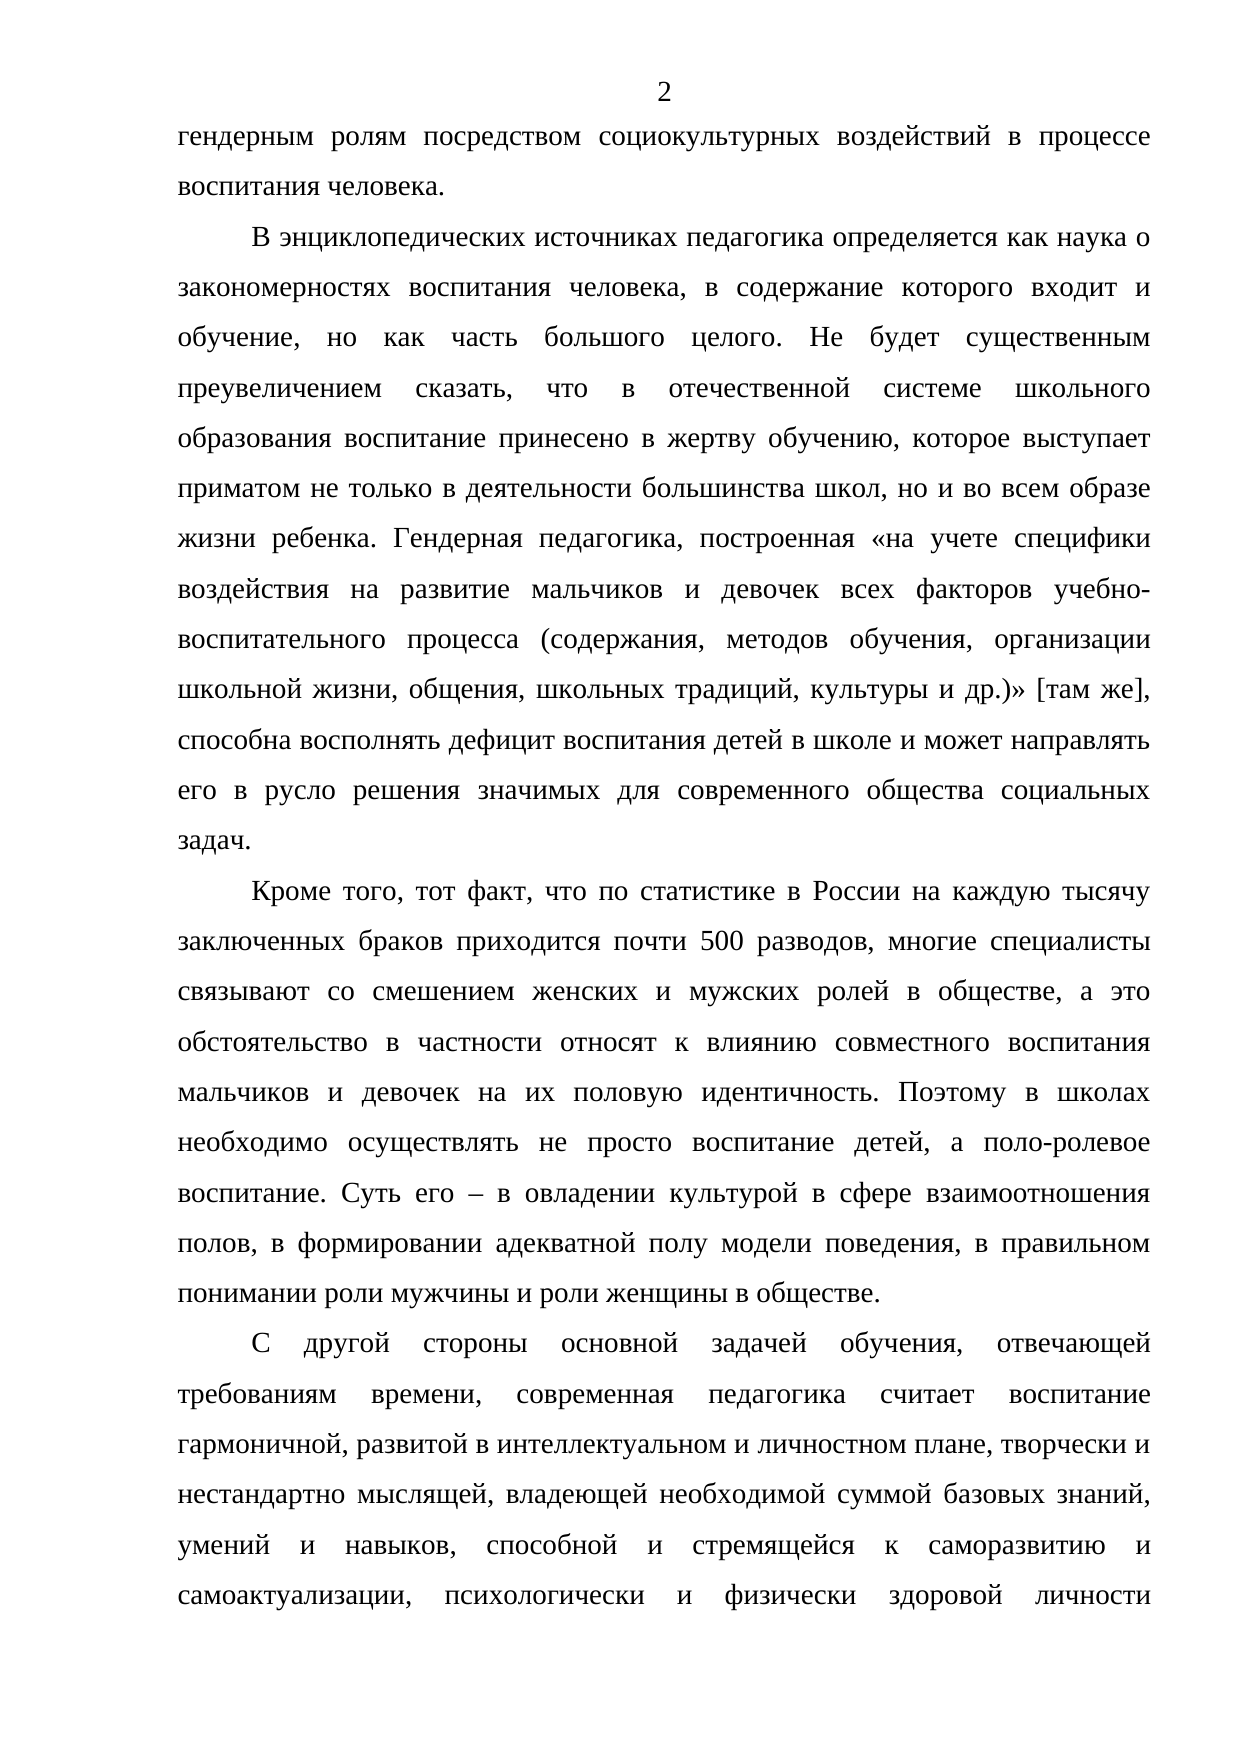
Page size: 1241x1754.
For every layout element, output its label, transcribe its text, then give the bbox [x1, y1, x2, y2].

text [177, 1326, 1152, 1611]
text Кроме того, тот факт, что по статистике в России на каждую тысячу заключенных браков приходится почти 500 разводов, многие специалисты связывают со смешением женских и мужских ролей в обществе, а это обстоятельство в частности относят к влиянию совместного воспитания мальчиков и девочек на их половую идентичность. Поэтому в школах необходимо осуществлять не просто воспитание детей, а поло-ролевое воспитание. Суть его – в овладении культурой в сфере взаимоотношения полов, в формировании адекватной полу модели поведения, в правильном понимании роли мужчины и роли женщины в обществе. [177, 873, 1152, 1309]
text В энциклопедических источниках педагогика определяется как наука о закономерностях воспитания человека, в содержание которого входит и обучение, но как часть большого целого. Не будет существенным преувеличением сказать, что в отечественной системе школьного образования воспитание принесено в жертву обучению, которое выступает приматом не только в деятельности большинства школ, но и во всем образе жизни ребенка. Гендерная педагогика, построенная «на учете специфики воздействия на развитие мальчиков и девочек всех факторов учебно-воспитательного процесса (содержания, методов обучения, организации школьной жизни, общения, школьных традиций, культуры и др.)» [там же], способна восполнять дефицит воспитания детей в школе и может направлять его в русло решения значимых для современного общества социальных задач. [177, 219, 1152, 856]
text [177, 118, 1152, 202]
